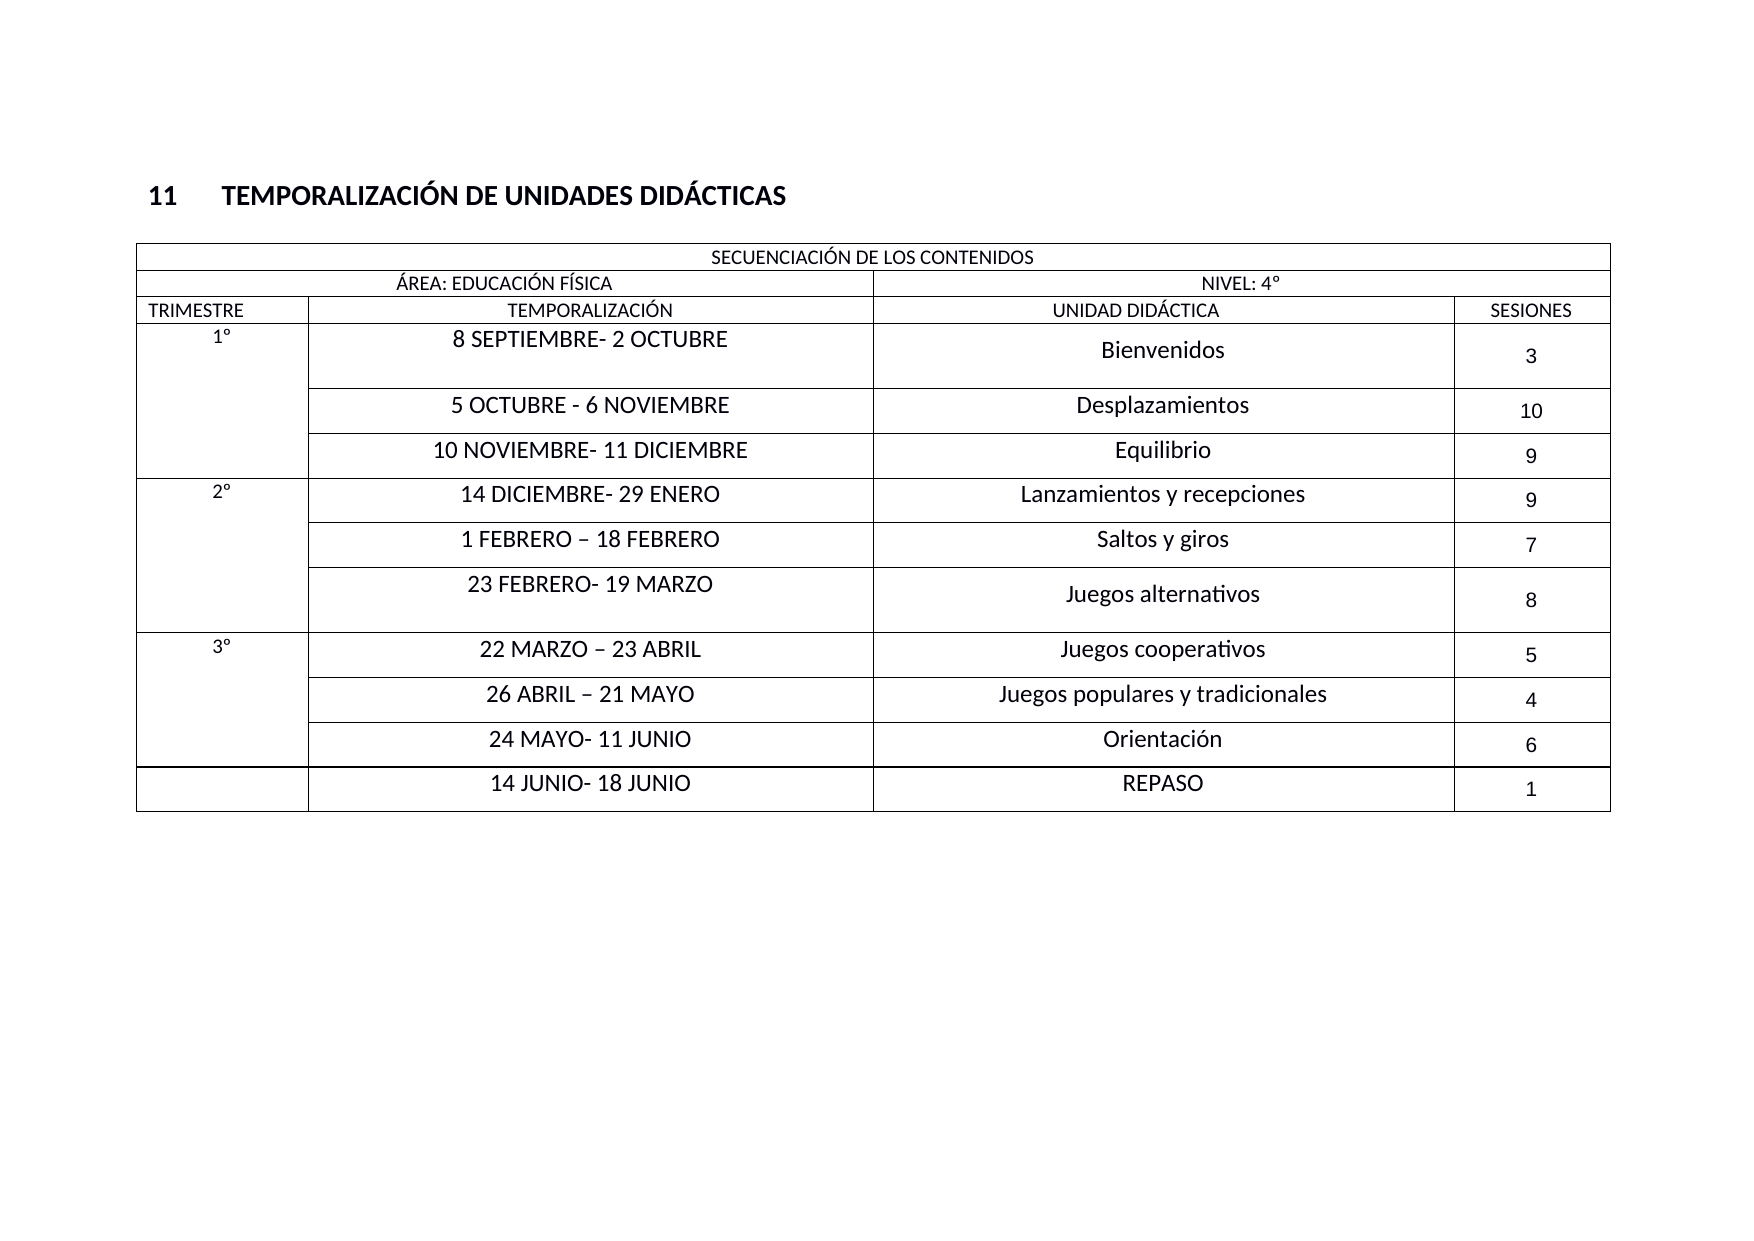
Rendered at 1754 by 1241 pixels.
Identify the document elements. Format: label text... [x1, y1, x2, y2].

table_cell 5 [1455, 633, 1610, 677]
table_cell 10 [1455, 389, 1610, 433]
table_cell 10 NOVIEMBRE- 11 DICIEMBRE [309, 434, 873, 477]
table_cell 14 JUNIO- 18 JUNIO [309, 768, 873, 811]
table_cell Juegos cooperativos [874, 633, 1454, 677]
table_cell 8 SEPTIEMBRE- 2 OCTUBRE [309, 324, 873, 388]
table_cell Juegos alternativos [874, 568, 1454, 632]
table_cell NIVEL: 4º [874, 271, 1610, 296]
table_cell 26 ABRIL – 21 MAYO [309, 678, 873, 722]
table_cell 7 [1455, 523, 1610, 567]
table_cell UNIDAD DIDÁCTICA [874, 297, 1454, 322]
table_cell 23 FEBRERO- 19 MARZO [309, 568, 873, 632]
table_cell Juegos populares y tradicionales [874, 678, 1454, 722]
table_cell TEMPORALIZACIÓN [309, 297, 873, 322]
table_cell 1º [137, 324, 308, 477]
table_cell Equilibrio [874, 434, 1454, 477]
table_cell [137, 768, 308, 811]
table_cell 8 [1455, 568, 1610, 632]
table_header SECUENCIACIÓN DE LOS CONTENIDOS [137, 244, 1610, 269]
subtitle TEMPORALIZACIÓN DE UNIDADES DIDÁCTICAS [148, 177, 1606, 213]
table_cell 5 OCTUBRE - 6 NOVIEMBRE [309, 389, 873, 433]
table_cell TRIMESTRE [137, 297, 308, 322]
table_cell 9 [1455, 479, 1610, 522]
table_cell 9 [1455, 434, 1610, 477]
table_cell Bienvenidos [874, 324, 1454, 388]
table_cell Desplazamientos [874, 389, 1454, 433]
table_cell 2º [137, 479, 308, 632]
table_cell REPASO [874, 768, 1454, 811]
table_cell 1 [1455, 768, 1610, 811]
table_cell ÁREA: EDUCACIÓN FÍSICA [137, 271, 873, 296]
table_cell SESIONES [1455, 297, 1610, 322]
table_cell 6 [1455, 723, 1610, 766]
table_cell 24 MAYO- 11 JUNIO [309, 723, 873, 766]
table_cell Saltos y giros [874, 523, 1454, 567]
table_cell 4 [1455, 678, 1610, 722]
table_cell 14 DICIEMBRE- 29 ENERO [309, 479, 873, 522]
table_cell Orientación [874, 723, 1454, 766]
table_cell 1 FEBRERO – 18 FEBRERO [309, 523, 873, 567]
table_cell 3º [137, 633, 308, 766]
table_cell Lanzamientos y recepciones [874, 479, 1454, 522]
table_cell 22 MARZO – 23 ABRIL [309, 633, 873, 677]
table_cell 3 [1455, 324, 1610, 388]
